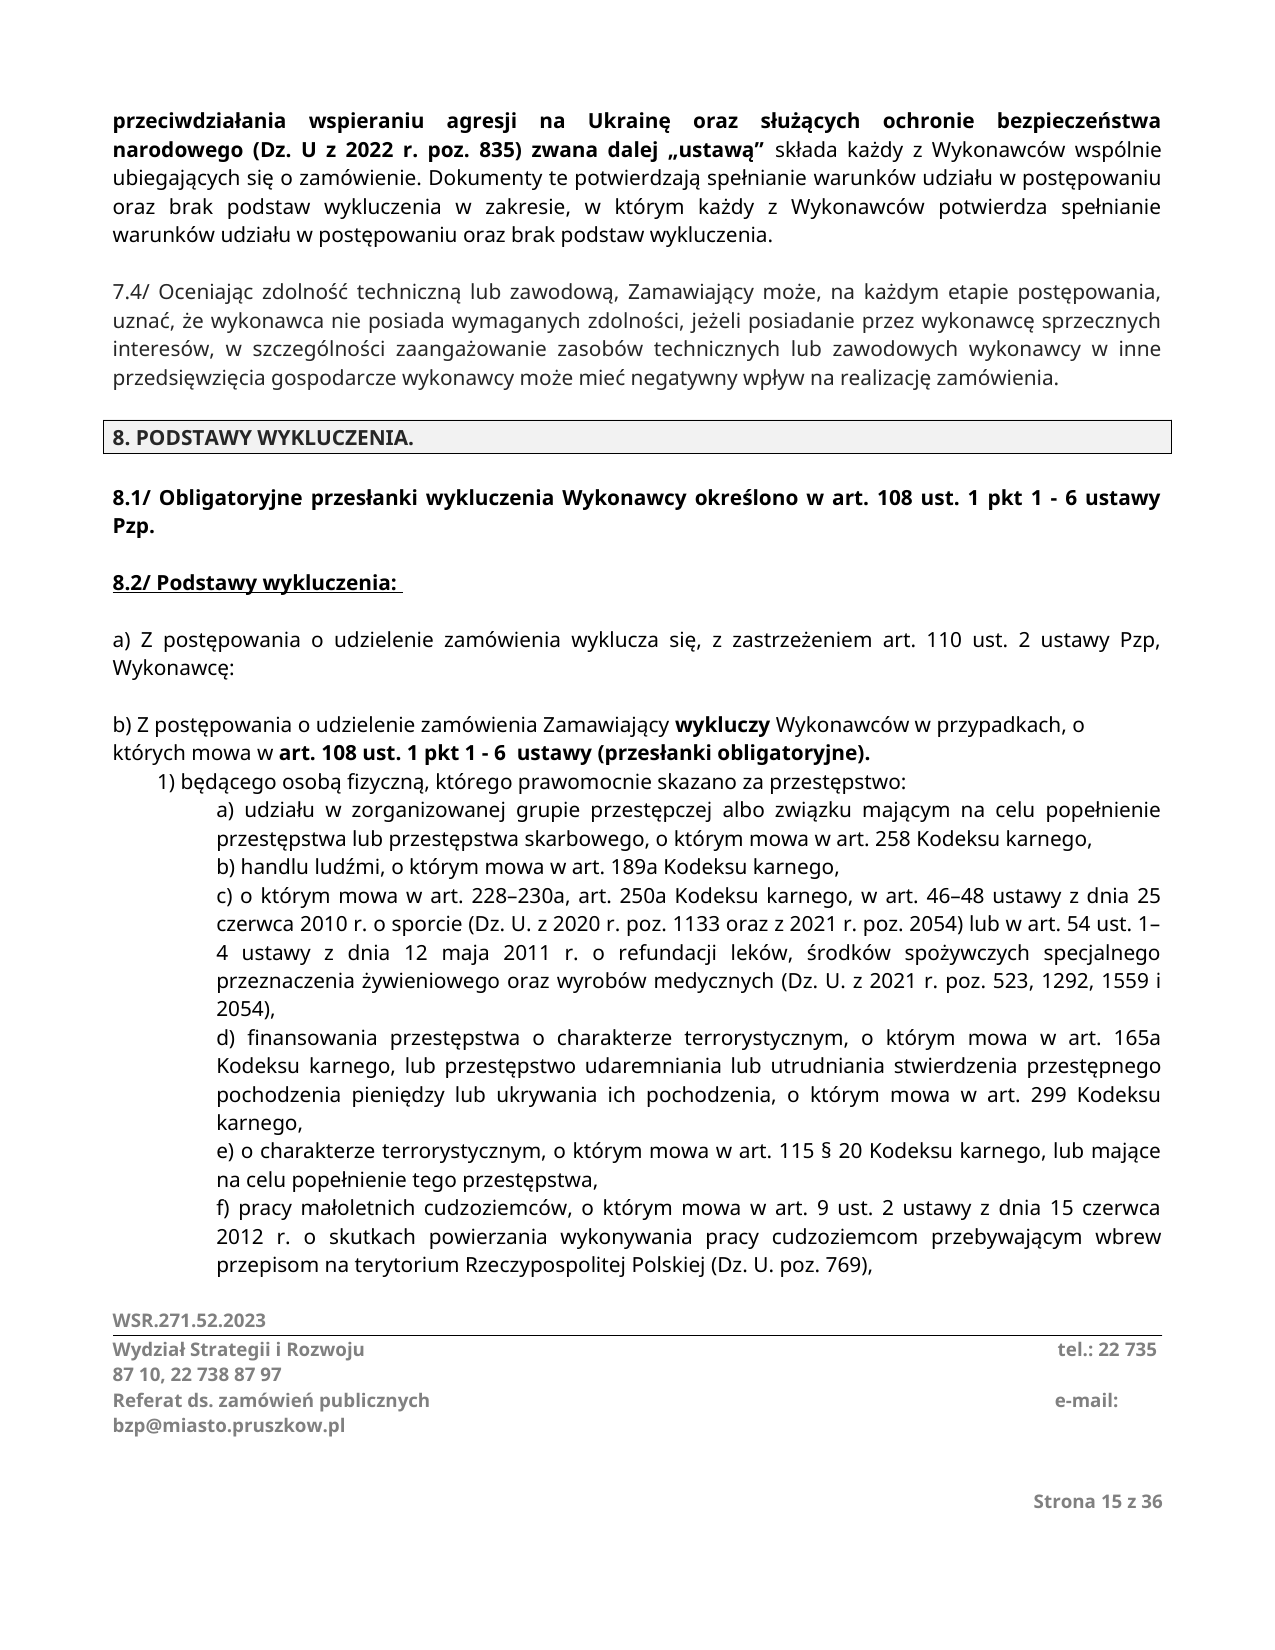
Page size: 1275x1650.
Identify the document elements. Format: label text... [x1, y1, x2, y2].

text b) handlu ludźmi, o którym mowa w art. 189a Kodeksu karnego, [216, 852, 1162, 881]
text c) o którym mowa w art. 228–230a, art. 250a Kodeksu karnego, w art. 46–48 ustawy z dnia 25 czerwca 2010 r. o sporcie (Dz. U. z 2020 r. poz. 1133 oraz z 2021 r. poz. 2054) lub w art. 54 ust. 1–4 ustawy z dnia 12 maja 2011 r. o refundacji leków, środków spożywczych specjalnego przeznaczenia żywieniowego oraz wyrobów medycznych (Dz. U. z 2021 r. poz. 523, 1292, 1559 i 2054), [216, 881, 1162, 1023]
text a) udziału w zorganizowanej grupie przestępczej albo związku mającym na celu popełnienie przestępstwa lub przestępstwa skarbowego, o którym mowa w art. 258 Kodeksu karnego, [216, 795, 1162, 852]
text 8. PODSTAWY WYKLUCZENIA. [104, 421, 1171, 453]
text 1) będącego osobą fizyczną, którego prawomocnie skazano za przestępstwo: [157, 767, 1162, 795]
text a) Z postępowania o udzielenie zamówienia wyklucza się, z zastrzeżeniem art. 110 ust. 2 ustawy Pzp, Wykonawcę: [112, 625, 1162, 682]
text b) Z postępowania o udzielenie zamówienia Zamawiający wykluczy Wykonawców w przypadkach, o których mowa w art. 108 ust. 1 pkt 1 - 6 ustawy (przesłanki obligatoryjne). [112, 710, 1162, 767]
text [112, 107, 1162, 249]
text e) o charakterze terrorystycznym, o którym mowa w art. 115 § 20 Kodeksu karnego, lub mające na celu popełnienie tego przestępstwa, [216, 1137, 1162, 1193]
text 7.4/ Oceniając zdolność techniczną lub zawodową, Zamawiający może, na każdym etapie postępowania, uznać, że wykonawca nie posiada wymaganych zdolności, jeżeli posiadanie przez wykonawcę sprzecznych interesów, w szczególności zaangażowanie zasobów technicznych lub zawodowych wykonawcy w inne przedsięwzięcia gospodarcze wykonawcy może mieć negatywny wpływ na realizację zamówienia. [112, 277, 1162, 391]
text 8.1/ Obligatoryjne przesłanki wykluczenia Wykonawcy określono w art. 108 ust. 1 pkt 1 - 6 ustawy Pzp. [112, 483, 1162, 539]
text 8.2/ Podstawy wykluczenia: [112, 568, 1162, 596]
text f) pracy małoletnich cudzoziemców, o którym mowa w art. 9 ust. 2 ustawy z dnia 15 czerwca 2012 r. o skutkach powierzania wykonywania pracy cudzoziemcom przebywającym wbrew przepisom na terytorium Rzeczypospolitej Polskiej (Dz. U. poz. 769), [216, 1193, 1162, 1279]
text d) finansowania przestępstwa o charakterze terrorystycznym, o którym mowa w art. 165a Kodeksu karnego, lub przestępstwo udaremniania lub utrudniania stwierdzenia przestępnego pochodzenia pieniędzy lub ukrywania ich pochodzenia, o którym mowa w art. 299 Kodeksu karnego, [216, 1023, 1162, 1137]
